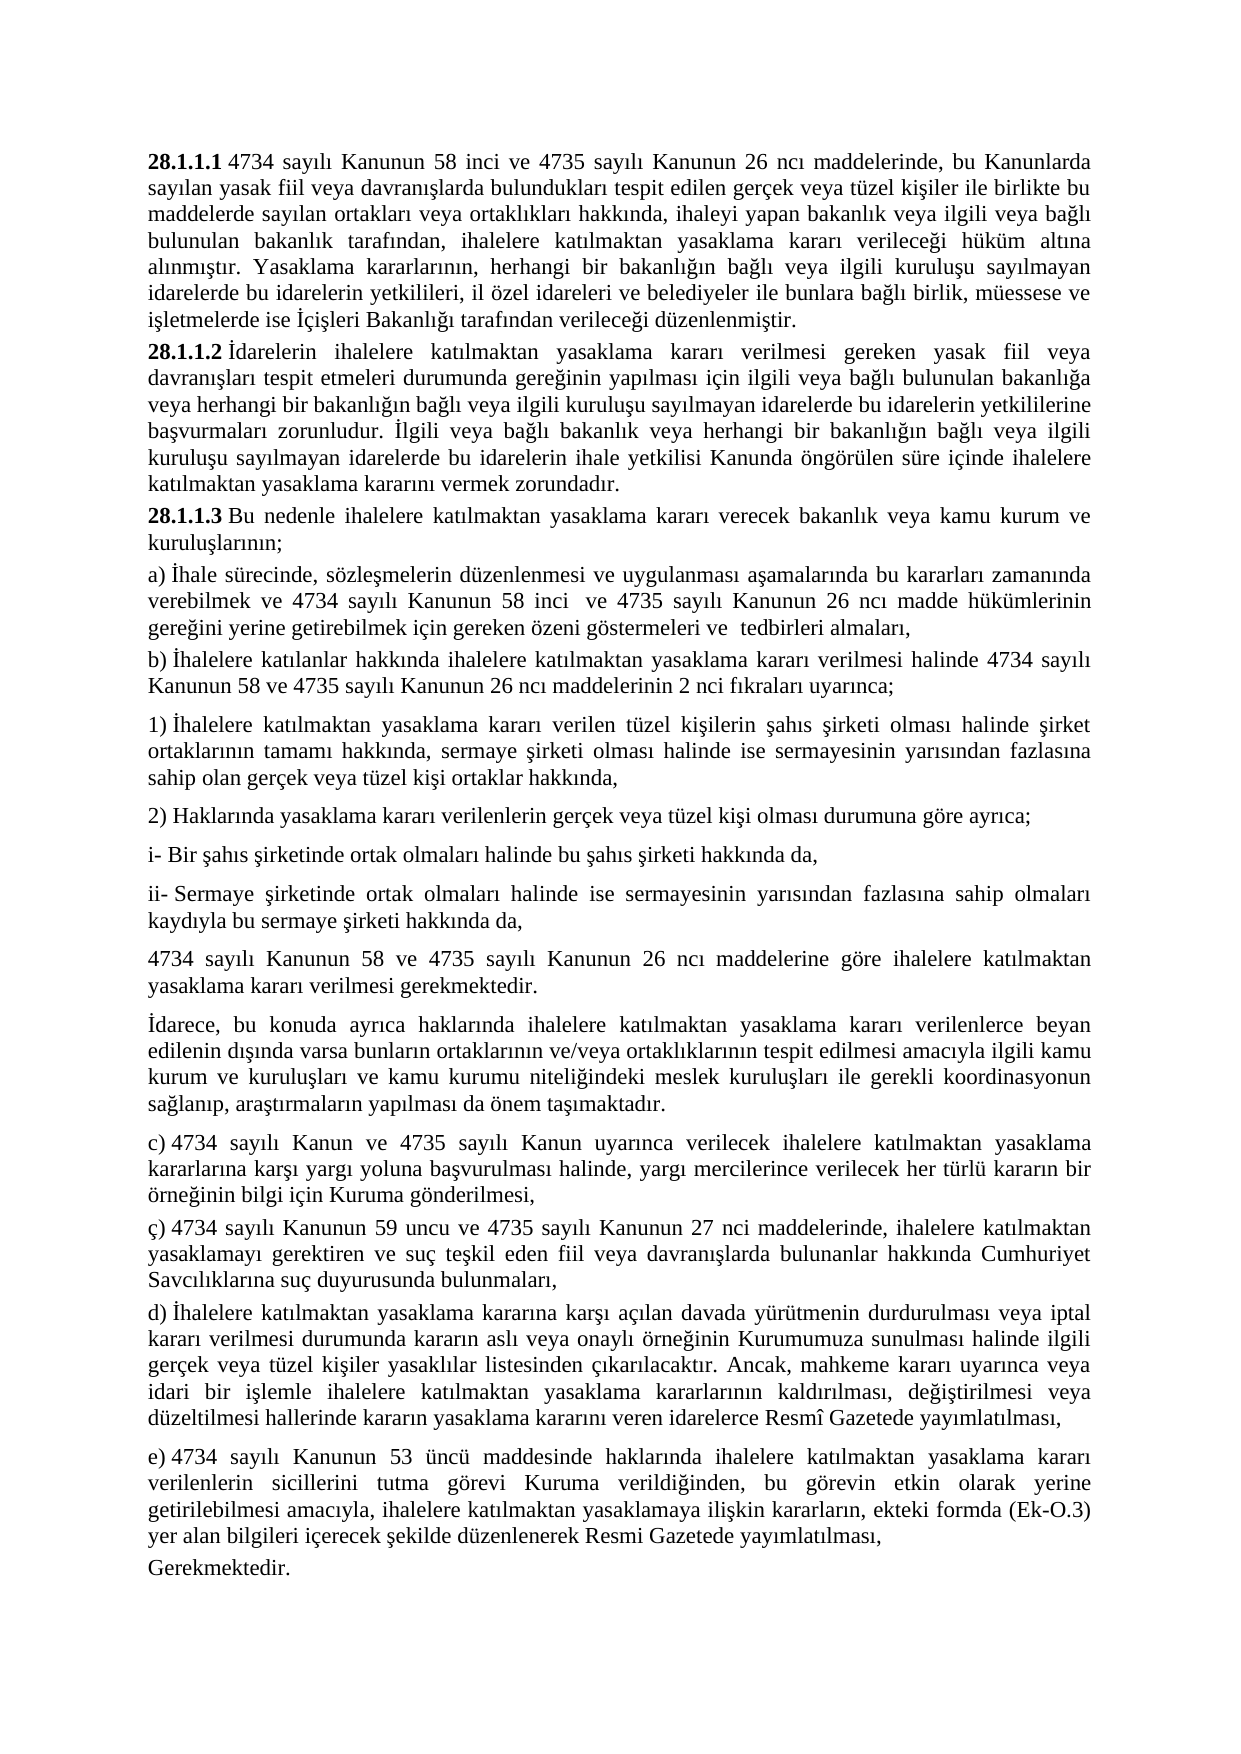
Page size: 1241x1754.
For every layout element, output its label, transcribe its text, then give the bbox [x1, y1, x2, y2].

text e) 4734 sayılı Kanunun 53 üncü maddesinde haklarında ihalelere katılmaktan yasaklama kararı verilenlerin sicillerini tutma görevi Kuruma verildiğinden, bu görevin etkin olarak yerine getirilebilmesi amacıyla, ihalelere katılmaktan yasaklamaya ilişkin kararların, ekteki formda (Ek-O.3) yer alan bilgileri içerecek şekilde düzenlenerek Resmi Gazetede yayımlatılması, [148, 1443, 1092, 1548]
text d) İhalelere katılmaktan yasaklama kararına karşı açılan davada yürütmenin durdurulması veya iptal kararı verilmesi durumunda kararın aslı veya onaylı örneğinin Kurumumuza sunulması halinde ilgili gerçek veya tüzel kişiler yasaklılar listesinden çıkarılacaktır. Ancak, mahkeme kararı uyarınca veya idari bir işlemle ihalelere katılmaktan yasaklama kararlarının kaldırılması, değiştirilmesi veya düzeltilmesi hallerinde kararın yasaklama kararını veren idarelerce Resmî Gazetede yayımlatılması, [148, 1299, 1092, 1430]
text Gerekmektedir. [148, 1554, 1092, 1581]
text i- Bir şahıs şirketinde ortak olmaları halinde bu şahıs şirketi hakkında da, [148, 841, 1092, 868]
text 4734 sayılı Kanunun 58 ve 4735 sayılı Kanunun 26 ncı maddelerine göre ihalelere katılmaktan yasaklama kararı verilmesi gerekmektedir. [148, 946, 1092, 998]
text ç) 4734 sayılı Kanunun 59 uncu ve 4735 sayılı Kanunun 27 nci maddelerinde, ihalelere katılmaktan yasaklamayı gerektiren ve suç teşkil eden fiil veya davranışlarda bulunanlar hakkında Cumhuriyet Savcılıklarına suç duyurusunda bulunmaları, [148, 1214, 1092, 1293]
text İdarece, bu konuda ayrıca haklarında ihalelere katılmaktan yasaklama kararı verilenlerce beyan edilenin dışında varsa bunların ortaklarının ve/veya ortaklıklarının tespit edilmesi amacıyla ilgili kamu kurum ve kuruluşları ve kamu kurumu niteliğindeki meslek kuruluşları ile gerekli koordinasyonun sağlanıp, araştırmaların yapılması da önem taşımaktadır. [148, 1011, 1092, 1116]
text 28.1.1.1 4734 sayılı Kanunun 58 inci ve 4735 sayılı Kanunun 26 ncı maddelerinde, bu Kanunlarda sayılan yasak fiil veya davranışlarda bulundukları tespit edilen gerçek veya tüzel kişiler ile birlikte bu maddelerde sayılan ortakları veya ortaklıkları hakkında, ihaleyi yapan bakanlık veya ilgili veya bağlı bulunulan bakanlık tarafından, ihalelere katılmaktan yasaklama kararı verileceği hüküm altına alınmıştır. Yasaklama kararlarının, herhangi bir bakanlığın bağlı veya ilgili kuruluşu sayılmayan idarelerde bu idarelerin yetkilileri, il özel idareleri ve belediyeler ile bunlara bağlı birlik, müessese ve işletmelerde ise İçişleri Bakanlığı tarafından verileceği düzenlenmiştir. [148, 148, 1092, 332]
text a) İhale sürecinde, sözleşmelerin düzenlenmesi ve uygulanması aşamalarında bu kararları zamanında verebilmek ve 4734 sayılı Kanunun 58 inci ve 4735 sayılı Kanunun 26 ncı madde hükümlerinin gereğini yerine getirebilmek için gereken özeni göstermeleri ve tedbirleri almaları, [148, 561, 1092, 640]
text b) İhalelere katılanlar hakkında ihalelere katılmaktan yasaklama kararı verilmesi halinde 4734 sayılı Kanunun 58 ve 4735 sayılı Kanunun 26 ncı maddelerinin 2 nci fıkraları uyarınca; [148, 646, 1092, 698]
text 28.1.1.3 Bu nedenle ihalelere katılmaktan yasaklama kararı verecek bakanlık veya kamu kurum ve kuruluşlarının; [148, 502, 1092, 555]
text 28.1.1.2 İdarelerin ihalelere katılmaktan yasaklama kararı verilmesi gereken yasak fiil veya davranışları tespit etmeleri durumunda gereğinin yapılması için ilgili veya bağlı bulunulan bakanlığa veya herhangi bir bakanlığın bağlı veya ilgili kuruluşu sayılmayan idarelerde bu idarelerin yetkililerine başvurmaları zorunludur. İlgili veya bağlı bakanlık veya herhangi bir bakanlığın bağlı veya ilgili kuruluşu sayılmayan idarelerde bu idarelerin ihale yetkilisi Kanunda öngörülen süre içinde ihalelere katılmaktan yasaklama kararını vermek zorundadır. [148, 338, 1092, 496]
text 2) Haklarında yasaklama kararı verilenlerin gerçek veya tüzel kişi olması durumuna göre ayrıca; [148, 803, 1092, 829]
text c) 4734 sayılı Kanun ve 4735 sayılı Kanun uyarınca verilecek ihalelere katılmaktan yasaklama kararlarına karşı yargı yoluna başvurulması halinde, yargı mercilerince verilecek her türlü kararın bir örneğinin bilgi için Kuruma gönderilmesi, [148, 1129, 1092, 1208]
text ii- Sermaye şirketinde ortak olmaları halinde ise sermayesinin yarısından fazlasına sahip olmaları kaydıyla bu sermaye şirketi hakkında da, [148, 880, 1092, 933]
text 1) İhalelere katılmaktan yasaklama kararı verilen tüzel kişilerin şahıs şirketi olması halinde şirket ortaklarının tamamı hakkında, sermaye şirketi olması halinde ise sermayesinin yarısından fazlasına sahip olan gerçek veya tüzel kişi ortaklar hakkında, [148, 711, 1092, 790]
